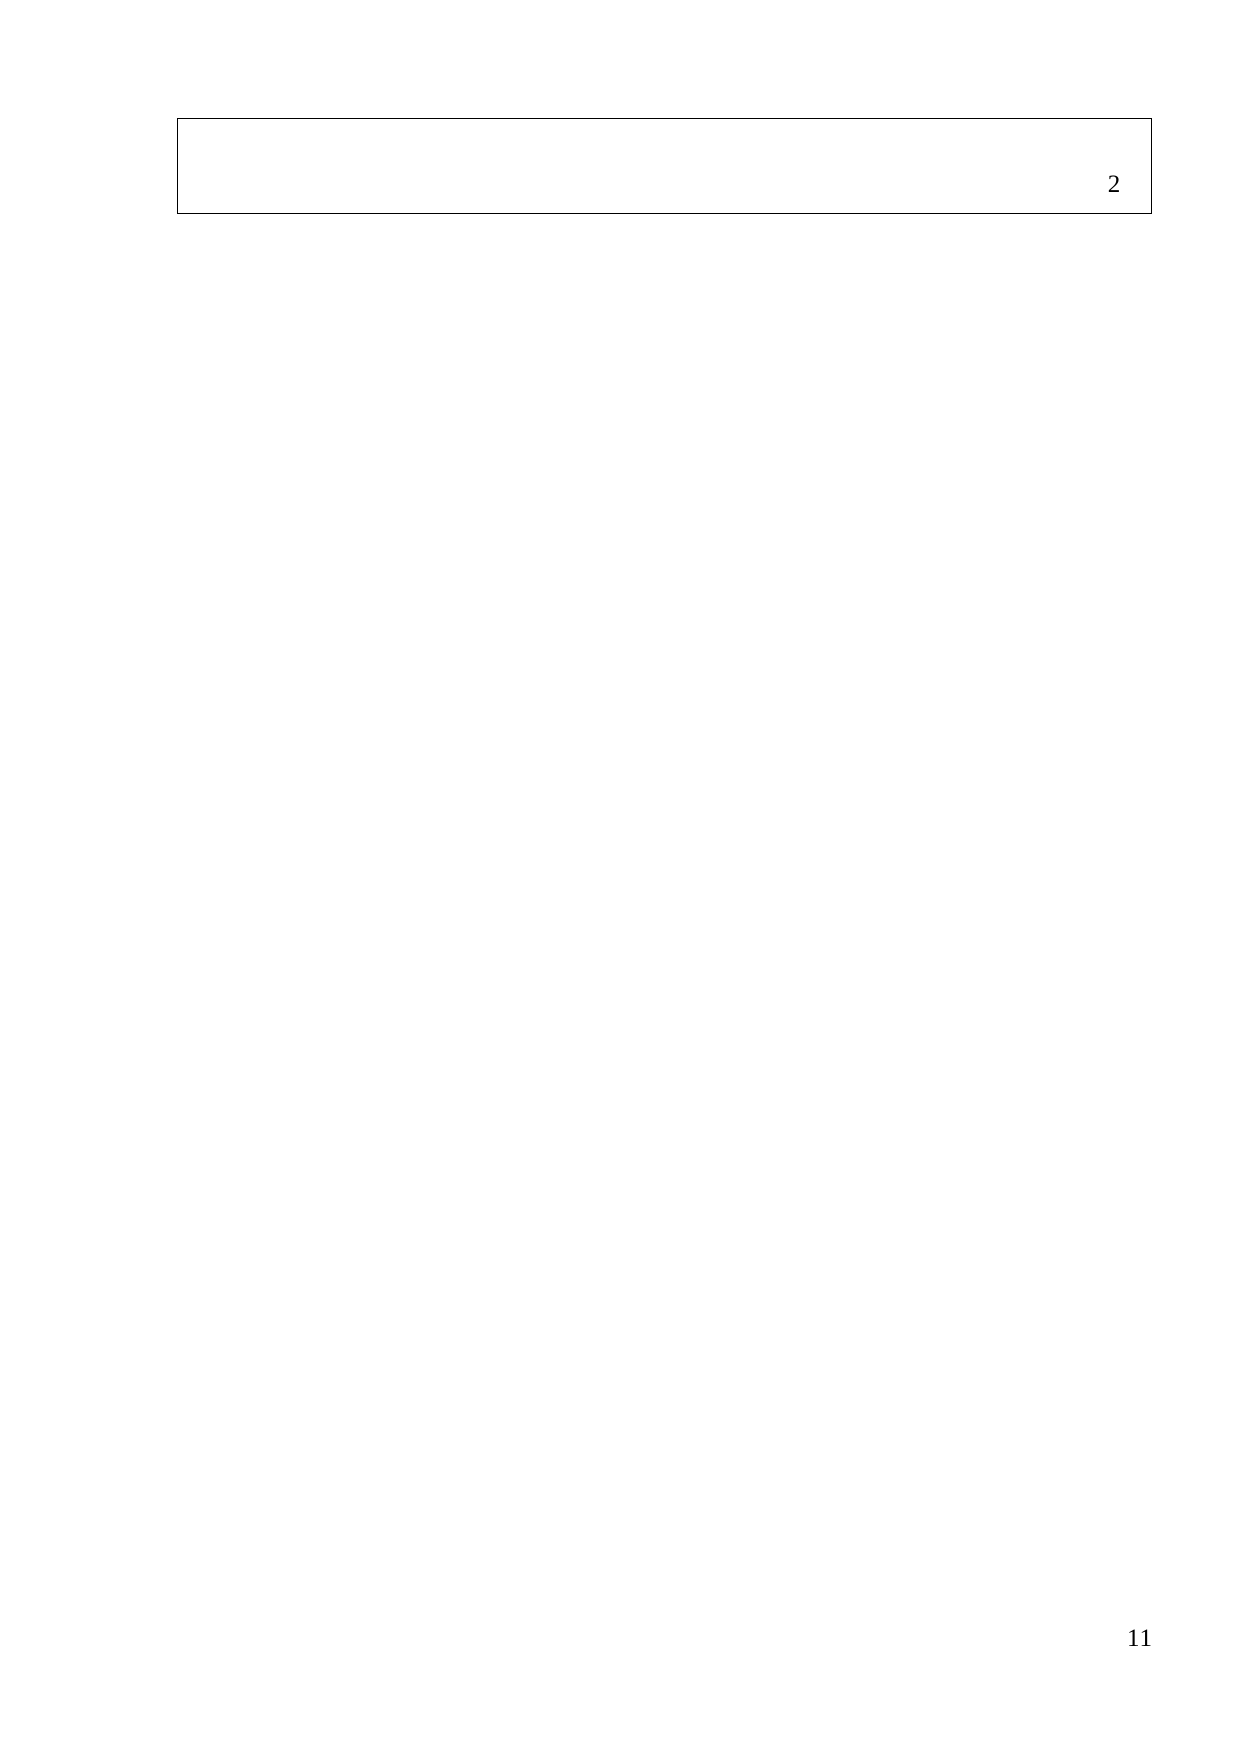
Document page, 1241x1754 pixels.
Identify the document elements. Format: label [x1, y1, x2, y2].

table_cell [178, 119, 1151, 212]
